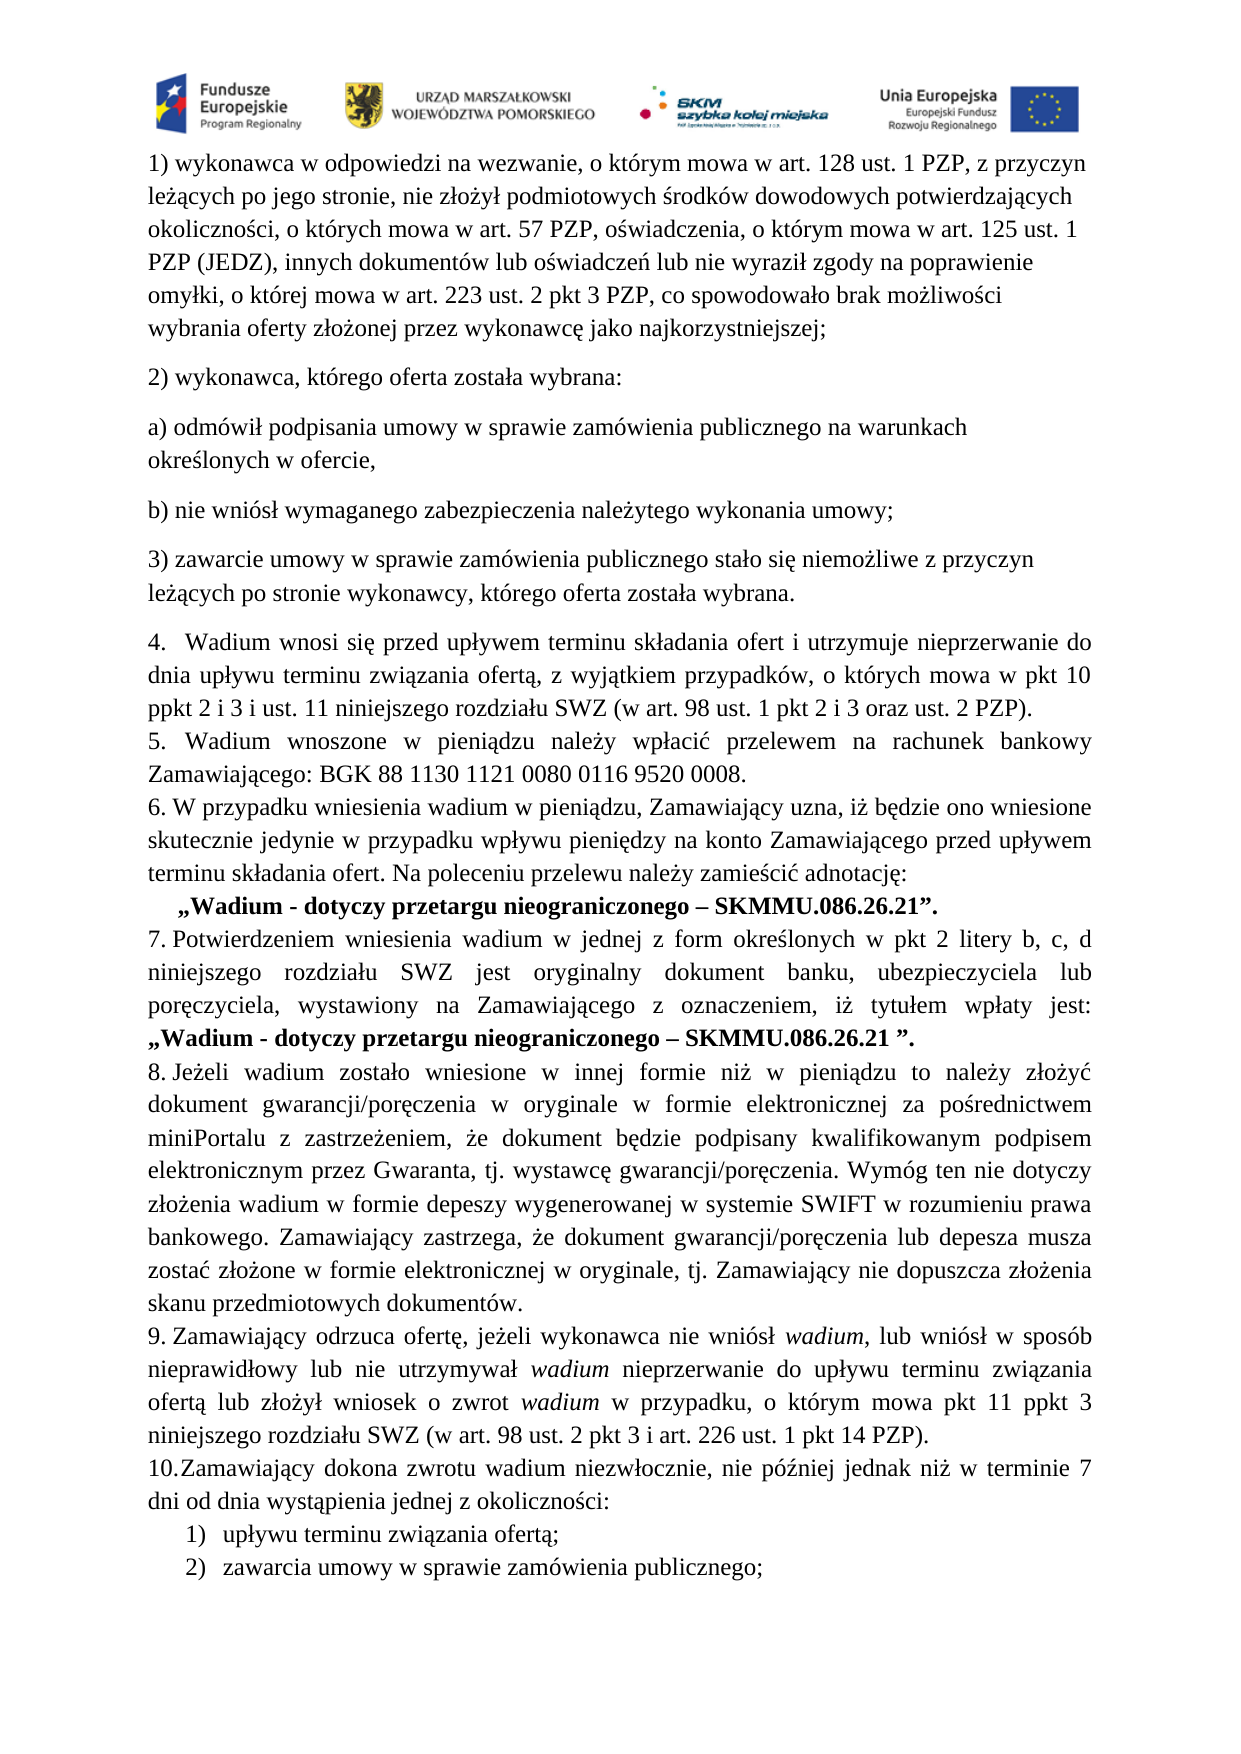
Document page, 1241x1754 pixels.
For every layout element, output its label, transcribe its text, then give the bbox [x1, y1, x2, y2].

list Potwierdzeniem wniesienia wadium w jednej z form określonych w pkt 2 litery b, c, d niniejszego rozdziału SWZ jest oryginalny dokument banku, ubezpieczyciela lub poręczyciela, wystawiony na Zamawiającego z oznaczeniem, iż tytułem wpłaty jest: „Wadium - dotyczy przetargu nieograniczonego – SKMMU.086.26.21 ”. [148, 924, 1093, 1052]
list zawarcia umowy w sprawie zamówienia publicznego; [185, 1552, 1093, 1581]
text 1) wykonawca w odpowiedzi na wezwanie, o którym mowa w art. 128 ust. 1 PZP, z przyczyn leżących po jego stronie, nie złożył podmiotowych środków dowodowych potwierdzających okoliczności, o których mowa w art. 57 PZP, oświadczenia, o którym mowa w art. 125 ust. 1 PZP (JEDZ), innych dokumentów lub oświadczeń lub nie wyraził zgody na poprawienie omyłki, o której mowa w art. 223 ust. 2 pkt 3 PZP, co spowodowało brak możliwości wybrania oferty złożonej przez wykonawcę jako najkorzystniejszej; [148, 148, 1093, 342]
text a) odmówił podpisania umowy w sprawie zamówienia publicznego na warunkach określonych w ofercie, [148, 412, 1093, 474]
list Zamawiający odrzuca ofertę, jeżeli wykonawca nie wniósł wadium, lub wniósł w sposób nieprawidłowy lub nie utrzymywał wadium nieprzerwanie do upływu terminu związania ofertą lub złożył wniosek o zwrot wadium w przypadku, o którym mowa pkt 11 ppkt 3 niniejszego rozdziału SWZ (w art. 98 ust. 2 pkt 3 i art. 226 ust. 1 pkt 14 PZP). [148, 1321, 1093, 1448]
text 2) wykonawca, którego oferta została wybrana: [148, 362, 1093, 391]
text 3) zawarcie umowy w sprawie zamówienia publicznego stało się niemożliwe z przyczyn leżących po stronie wykonawcy, którego oferta została wybrana. [148, 544, 1093, 606]
text b) nie wniósł wymaganego zabezpieczenia należytego wykonania umowy; [148, 495, 1093, 524]
list Zamawiający dokona zwrotu wadium niezwłocznie, nie później jednak niż w terminie 7 dni od dnia wystąpienia jednej z okoliczności: [148, 1453, 1093, 1514]
list Wadium wnoszone w pieniądzu należy wpłacić przelewem na rachunek bankowy Zamawiającego: BGK 88 1130 1121 0080 0116 9520 0008. [148, 726, 1093, 788]
list W przypadku wniesienia wadium w pieniądzu, Zamawiający uzna, iż będzie ono wniesione skutecznie jedynie w przypadku wpływu pieniędzy na konto Zamawiającego przed upływem terminu składania ofert. Na poleceniu przelewu należy zamieścić adnotację: [148, 792, 1093, 887]
list Jeżeli wadium zostało wniesione w innej formie niż w pieniądzu to należy złożyć dokument gwarancji/poręczenia w oryginale w formie elektronicznej za pośrednictwem miniPortalu z zastrzeżeniem, że dokument będzie podpisany kwalifikowanym podpisem elektronicznym przez Gwaranta, tj. wystawcę gwarancji/poręczenia. Wymóg ten nie dotyczy złożenia wadium w formie depeszy wygenerowanej w systemie SWIFT w rozumieniu prawa bankowego. Zamawiający zastrzega, że dokument gwarancji/poręczenia lub depesza musza zostać złożone w formie elektronicznej w oryginale, tj. Zamawiający nie dopuszcza złożenia skanu przedmiotowych dokumentów. [148, 1057, 1093, 1316]
picture [147, 73, 1093, 148]
list upływu terminu związania ofertą; [185, 1519, 1093, 1548]
text „Wadium - dotyczy przetargu nieograniczonego – SKMMU.086.26.21”. [177, 891, 1093, 920]
list Wadium wnosi się przed upływem terminu składania ofert i utrzymuje nieprzerwanie do dnia upływu terminu związania ofertą, z wyjątkiem przypadków, o których mowa w pkt 10 ppkt 2 i 3 i ust. 11 niniejszego rozdziału SWZ (w art. 98 ust. 1 pkt 2 i 3 oraz ust. 2 PZP). [148, 627, 1093, 722]
